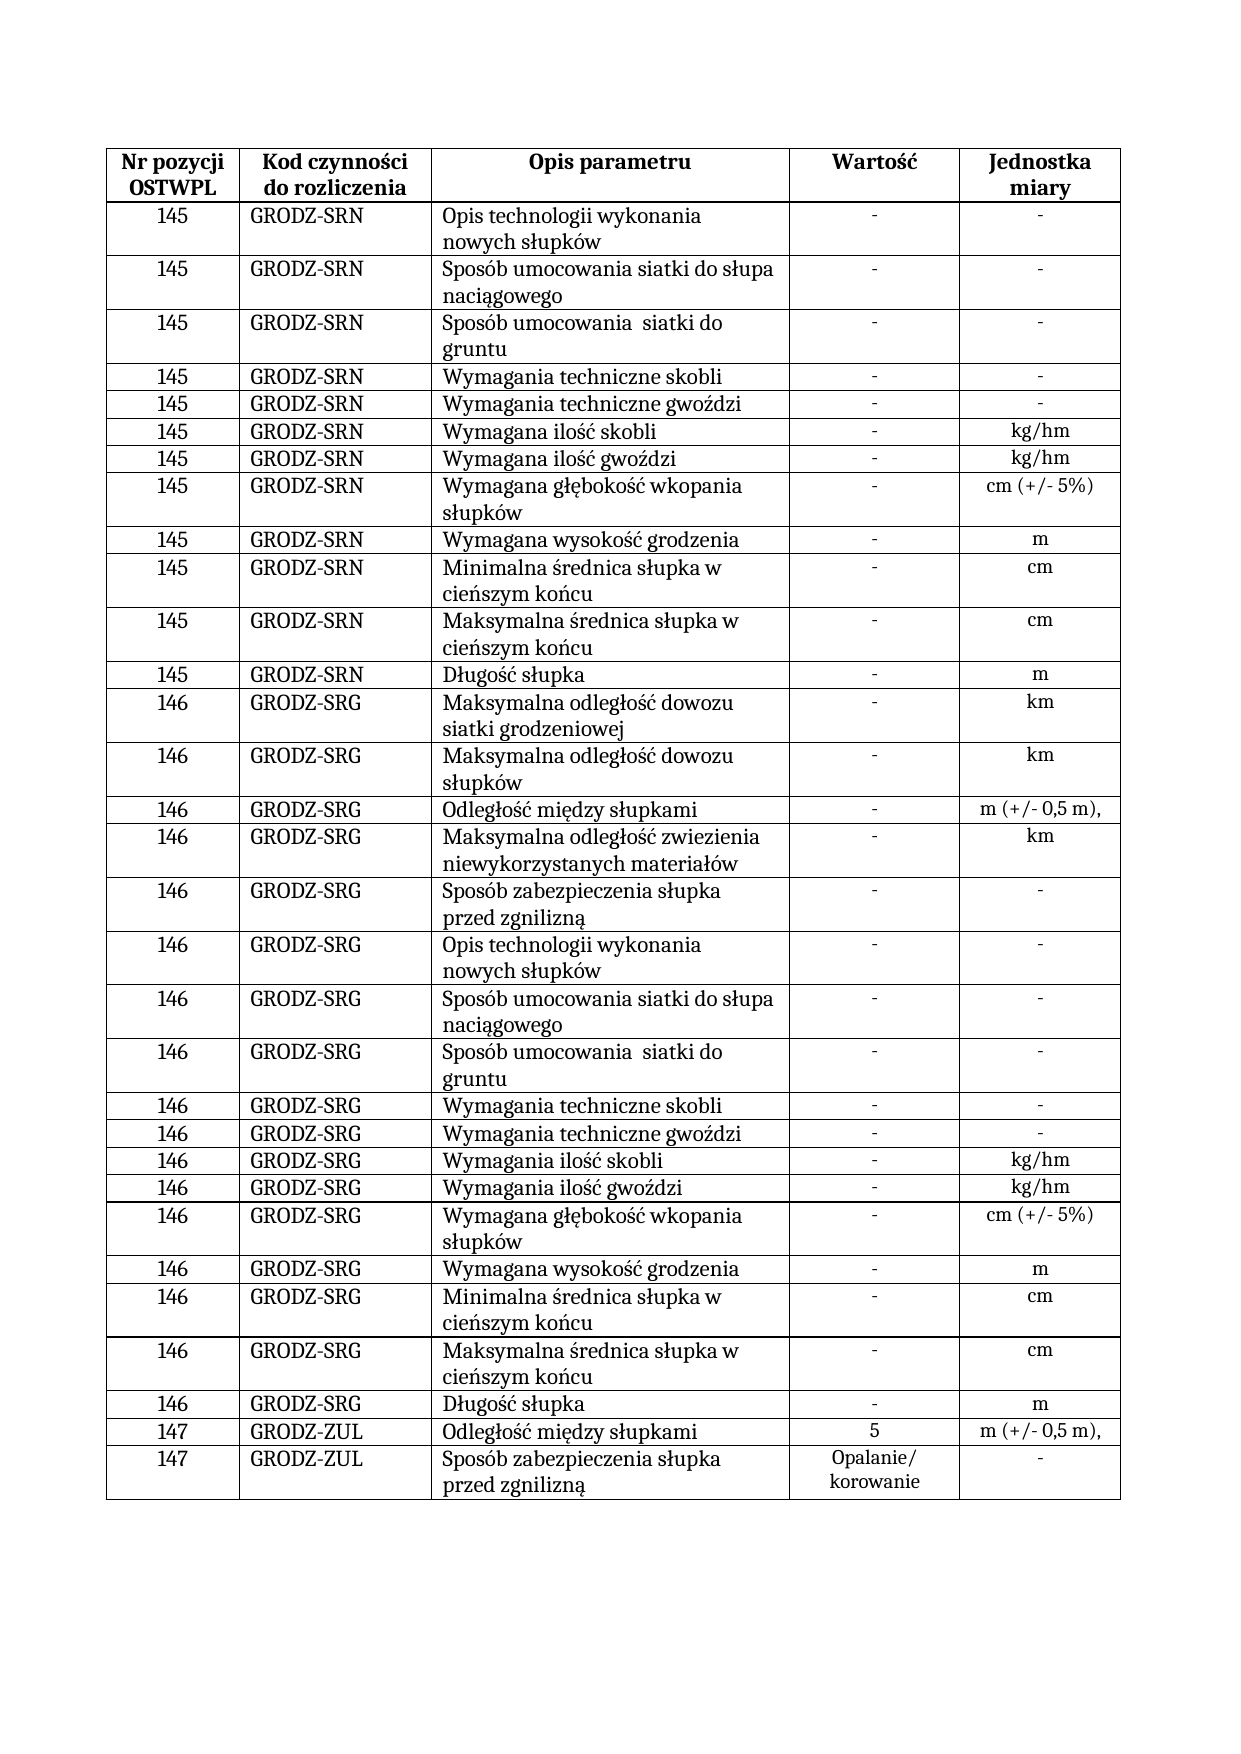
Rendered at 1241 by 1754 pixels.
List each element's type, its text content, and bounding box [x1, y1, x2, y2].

table_cell - [790, 1039, 959, 1092]
table_cell 146 [107, 1256, 239, 1283]
table_cell cm [960, 608, 1120, 661]
table_cell Maksymalna średnica słupka w cieńszym końcu [432, 608, 789, 661]
table_cell 146 [107, 1039, 239, 1092]
table_cell Minimalna średnica słupka w cieńszym końcu [432, 554, 789, 607]
table_cell Sposób umocowania siatki do gruntu [432, 1039, 789, 1092]
table_cell GRODZ-SRG [240, 1120, 431, 1147]
table_cell kg/hm [960, 1148, 1120, 1174]
table_cell 146 [107, 1148, 239, 1174]
table_cell cm (+/- 5%) [960, 1203, 1120, 1255]
table_cell - [960, 1093, 1120, 1119]
table_cell km [960, 824, 1120, 877]
table_cell GRODZ-ZUL [240, 1419, 431, 1445]
table_cell 146 [107, 1175, 239, 1201]
table_cell GRODZ-SRG [240, 1148, 431, 1174]
table_cell Opis technologii wykonania nowych słupków [432, 203, 789, 255]
table_cell m (+/- 0,5 m), [960, 797, 1120, 823]
table_cell kg/hm [960, 419, 1120, 445]
table_cell - [960, 391, 1120, 417]
table_cell - [790, 310, 959, 363]
table_cell GRODZ-SRG [240, 1338, 431, 1390]
table_cell - [790, 446, 959, 472]
table_cell GRODZ-SRN [240, 364, 431, 390]
table_cell Sposób umocowania siatki do słupa naciągowego [432, 985, 789, 1038]
table_cell GRODZ-SRN [240, 527, 431, 553]
table_header Opis parametru [432, 149, 789, 201]
table_cell 145 [107, 364, 239, 390]
table_cell 5 [790, 1419, 959, 1445]
table_cell - [790, 743, 959, 796]
table_cell GRODZ-SRN [240, 419, 431, 445]
table_cell cm [960, 1338, 1120, 1390]
table_cell 145 [107, 310, 239, 363]
table_cell m (+/- 0,5 m), [960, 1419, 1120, 1445]
table_cell Sposób zabezpieczenia słupka przed zgnilizną [432, 878, 789, 931]
table_cell - [790, 1338, 959, 1390]
table_cell - [790, 256, 959, 309]
table_cell - [960, 256, 1120, 309]
table_cell Wymagania ilość skobli [432, 1148, 789, 1174]
table_cell Sposób umocowania siatki do słupa naciągowego [432, 256, 789, 309]
table_cell Wymagania techniczne skobli [432, 364, 789, 390]
table_cell - [790, 797, 959, 823]
table_cell GRODZ-SRN [240, 203, 431, 255]
table_cell 145 [107, 473, 239, 526]
table_cell 145 [107, 256, 239, 309]
table_cell 146 [107, 932, 239, 984]
table_cell GRODZ-SRG [240, 1093, 431, 1119]
table_cell - [790, 1093, 959, 1119]
table_header Kod czynności do rozliczenia [240, 149, 431, 201]
table_cell GRODZ-SRN [240, 608, 431, 661]
table_cell Opis technologii wykonania nowych słupków [432, 932, 789, 984]
table_cell 146 [107, 743, 239, 796]
table_cell - [960, 932, 1120, 984]
table_cell - [960, 1039, 1120, 1092]
table_cell Wymagania techniczne gwoździ [432, 1120, 789, 1147]
table_cell Maksymalna średnica słupka w cieńszym końcu [432, 1338, 789, 1390]
table_cell 146 [107, 1203, 239, 1255]
table_cell - [790, 419, 959, 445]
table_cell - [790, 391, 959, 417]
table_cell GRODZ-SRG [240, 743, 431, 796]
table_cell Sposób zabezpieczenia słupka przed zgnilizną [432, 1446, 789, 1499]
table_cell - [960, 878, 1120, 931]
table_cell - [790, 608, 959, 661]
table_cell - [790, 824, 959, 877]
table_cell - [790, 1175, 959, 1201]
table_cell 146 [107, 1093, 239, 1119]
table_cell - [960, 985, 1120, 1038]
table_cell - [790, 932, 959, 984]
table_cell 145 [107, 419, 239, 445]
table_cell 147 [107, 1419, 239, 1445]
table_cell Odległość między słupkami [432, 797, 789, 823]
table_cell 147 [107, 1446, 239, 1499]
table_cell GRODZ-SRG [240, 1203, 431, 1255]
table_cell GRODZ-SRG [240, 985, 431, 1038]
table_cell - [960, 1446, 1120, 1499]
table_cell - [790, 1148, 959, 1174]
table_cell - [790, 1256, 959, 1283]
table_cell - [790, 203, 959, 255]
table_cell GRODZ-SRG [240, 1256, 431, 1283]
table_cell 146 [107, 1284, 239, 1336]
table_cell GRODZ-SRN [240, 256, 431, 309]
table_cell Wymagana wysokość grodzenia [432, 527, 789, 553]
table_cell m [960, 527, 1120, 553]
table_cell Odległość między słupkami [432, 1419, 789, 1445]
table_header Nr pozycji OSTWPL [107, 149, 239, 201]
table_cell - [790, 985, 959, 1038]
table_cell 145 [107, 527, 239, 553]
table_cell - [790, 364, 959, 390]
table_cell - [790, 554, 959, 607]
table_cell - [960, 364, 1120, 390]
table_cell - [790, 527, 959, 553]
table_cell km [960, 743, 1120, 796]
table_cell GRODZ-SRG [240, 878, 431, 931]
table_cell cm [960, 1284, 1120, 1336]
table_cell kg/hm [960, 1175, 1120, 1201]
table_cell GRODZ-SRG [240, 932, 431, 984]
table_cell GRODZ-SRG [240, 689, 431, 742]
table_cell Minimalna średnica słupka w cieńszym końcu [432, 1284, 789, 1336]
table_cell - [790, 1391, 959, 1417]
table_cell m [960, 662, 1120, 688]
table_cell Wymagana głębokość wkopania słupków [432, 1203, 789, 1255]
table_cell 146 [107, 797, 239, 823]
table_cell Wymagana ilość gwoździ [432, 446, 789, 472]
table_cell 145 [107, 446, 239, 472]
table_cell Maksymalna odległość dowozu słupków [432, 743, 789, 796]
table_cell Wymagana ilość skobli [432, 419, 789, 445]
table_cell m [960, 1391, 1120, 1417]
table_cell 145 [107, 391, 239, 417]
table_cell 146 [107, 1338, 239, 1390]
table_cell 145 [107, 554, 239, 607]
table_cell GRODZ-SRN [240, 473, 431, 526]
table_cell 145 [107, 203, 239, 255]
table_cell 146 [107, 689, 239, 742]
table_cell Długość słupka [432, 662, 789, 688]
table_cell Wymagania ilość gwoździ [432, 1175, 789, 1201]
table_cell - [790, 689, 959, 742]
table_cell - [790, 1120, 959, 1147]
table_cell - [790, 1284, 959, 1336]
table_cell - [790, 473, 959, 526]
table_header Wartość [790, 149, 959, 201]
table_cell - [960, 203, 1120, 255]
table_cell GRODZ-SRN [240, 446, 431, 472]
table_cell 146 [107, 1391, 239, 1417]
table_cell - [790, 662, 959, 688]
table_cell GRODZ-SRN [240, 391, 431, 417]
table_cell 146 [107, 824, 239, 877]
table_header Jednostka miary [960, 149, 1120, 201]
table_cell Wymagana wysokość grodzenia [432, 1256, 789, 1283]
table_cell - [960, 1120, 1120, 1147]
table_cell GRODZ-SRG [240, 1039, 431, 1092]
table_cell m [960, 1256, 1120, 1283]
table_cell GRODZ-SRN [240, 662, 431, 688]
table_cell km [960, 689, 1120, 742]
table_cell Maksymalna odległość zwiezienia niewykorzystanych materiałów [432, 824, 789, 877]
table_cell GRODZ-SRG [240, 1391, 431, 1417]
table_cell Długość słupka [432, 1391, 789, 1417]
table_cell Wymagania techniczne skobli [432, 1093, 789, 1119]
table_cell 145 [107, 608, 239, 661]
table_cell - [790, 1203, 959, 1255]
table_cell GRODZ-SRN [240, 554, 431, 607]
table_cell GRODZ-SRG [240, 1175, 431, 1201]
table_cell Maksymalna odległość dowozu siatki grodzeniowej [432, 689, 789, 742]
table_cell GRODZ-ZUL [240, 1446, 431, 1499]
table_cell Sposób umocowania siatki do gruntu [432, 310, 789, 363]
table_cell cm (+/- 5%) [960, 473, 1120, 526]
table_cell GRODZ-SRG [240, 824, 431, 877]
table_cell Opalanie/ korowanie [790, 1446, 959, 1499]
table_cell 146 [107, 985, 239, 1038]
table_cell Wymagania techniczne gwoździ [432, 391, 789, 417]
table_cell 146 [107, 878, 239, 931]
table_cell 146 [107, 1120, 239, 1147]
table_cell - [960, 310, 1120, 363]
table_cell GRODZ-SRG [240, 1284, 431, 1336]
table_cell GRODZ-SRN [240, 310, 431, 363]
table_cell GRODZ-SRG [240, 797, 431, 823]
table_cell 145 [107, 662, 239, 688]
table_cell kg/hm [960, 446, 1120, 472]
table_cell Wymagana głębokość wkopania słupków [432, 473, 789, 526]
table_cell - [790, 878, 959, 931]
table_cell cm [960, 554, 1120, 607]
